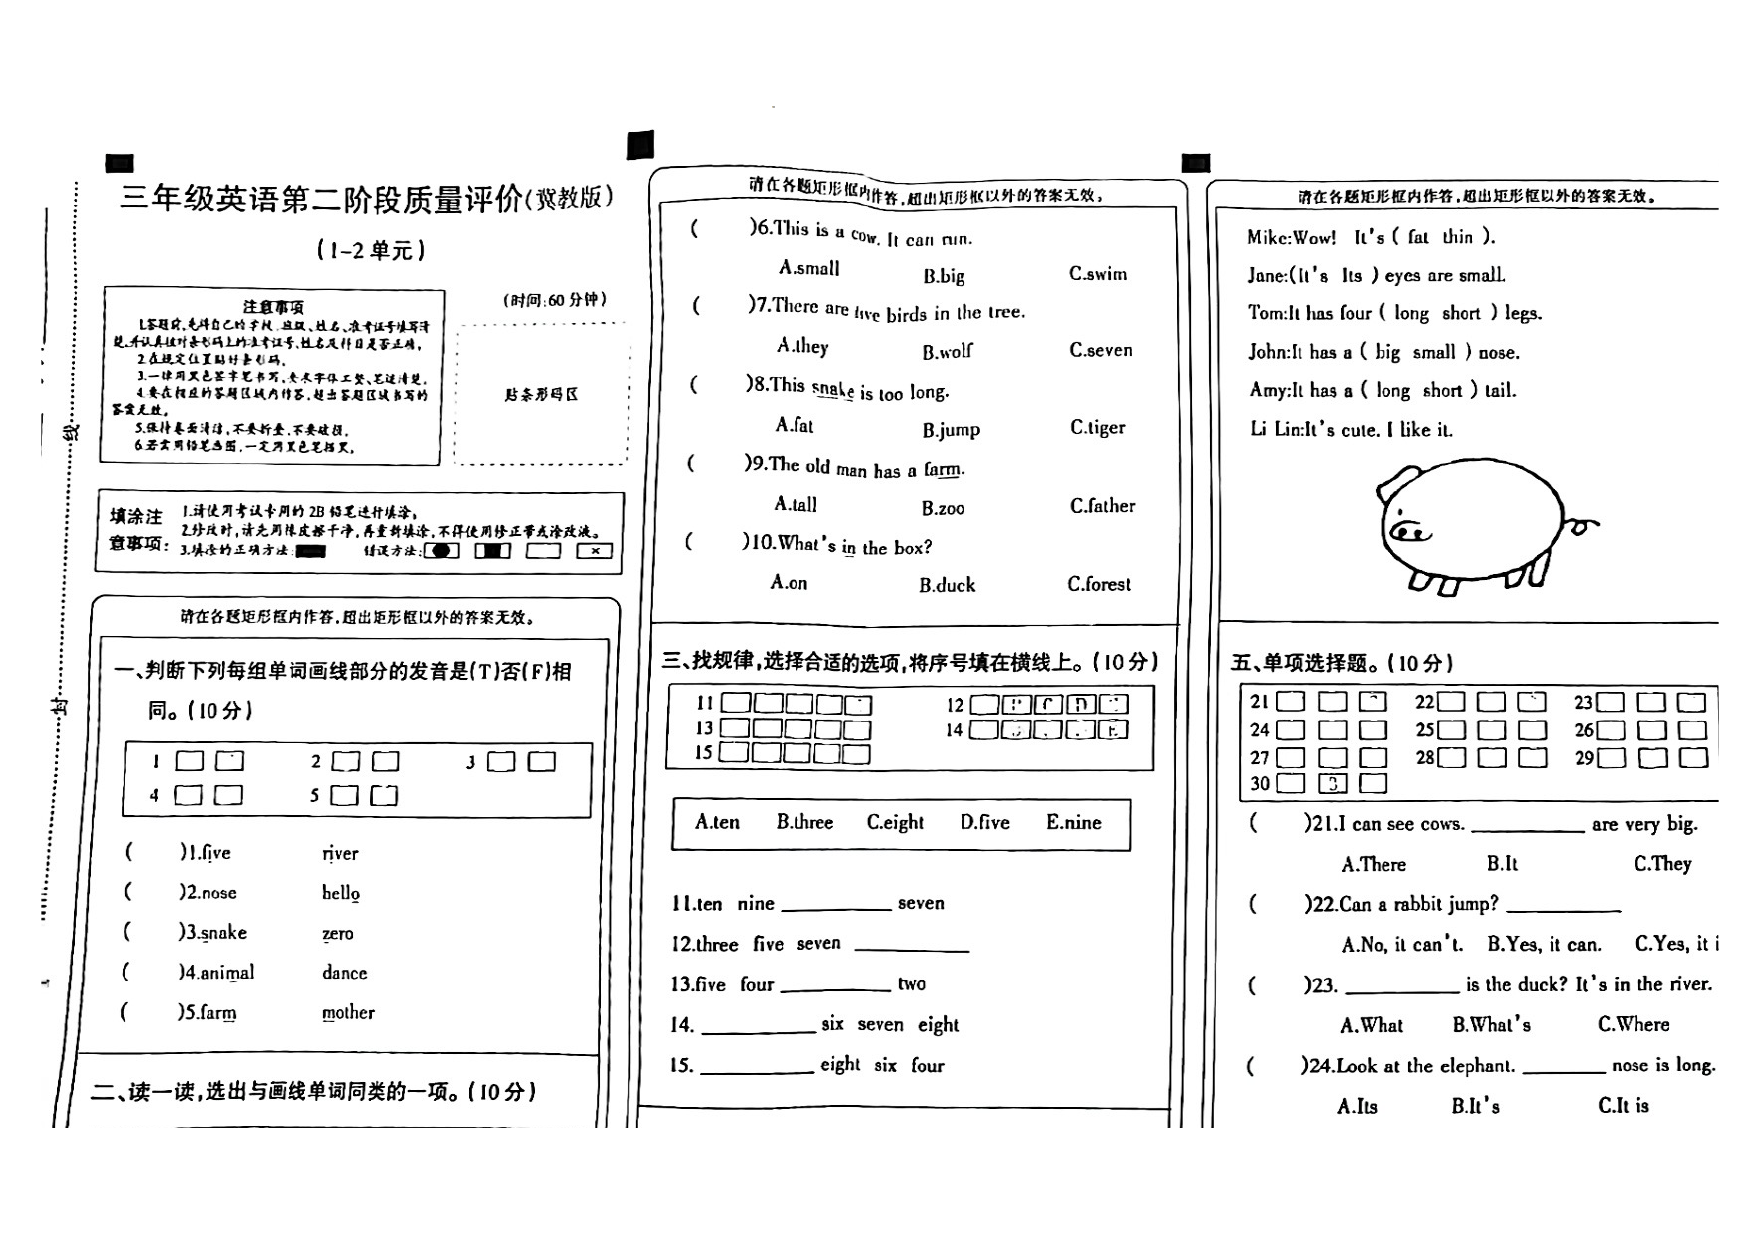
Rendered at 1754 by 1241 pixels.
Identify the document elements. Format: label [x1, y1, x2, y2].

picture [41, 120, 1719, 1128]
